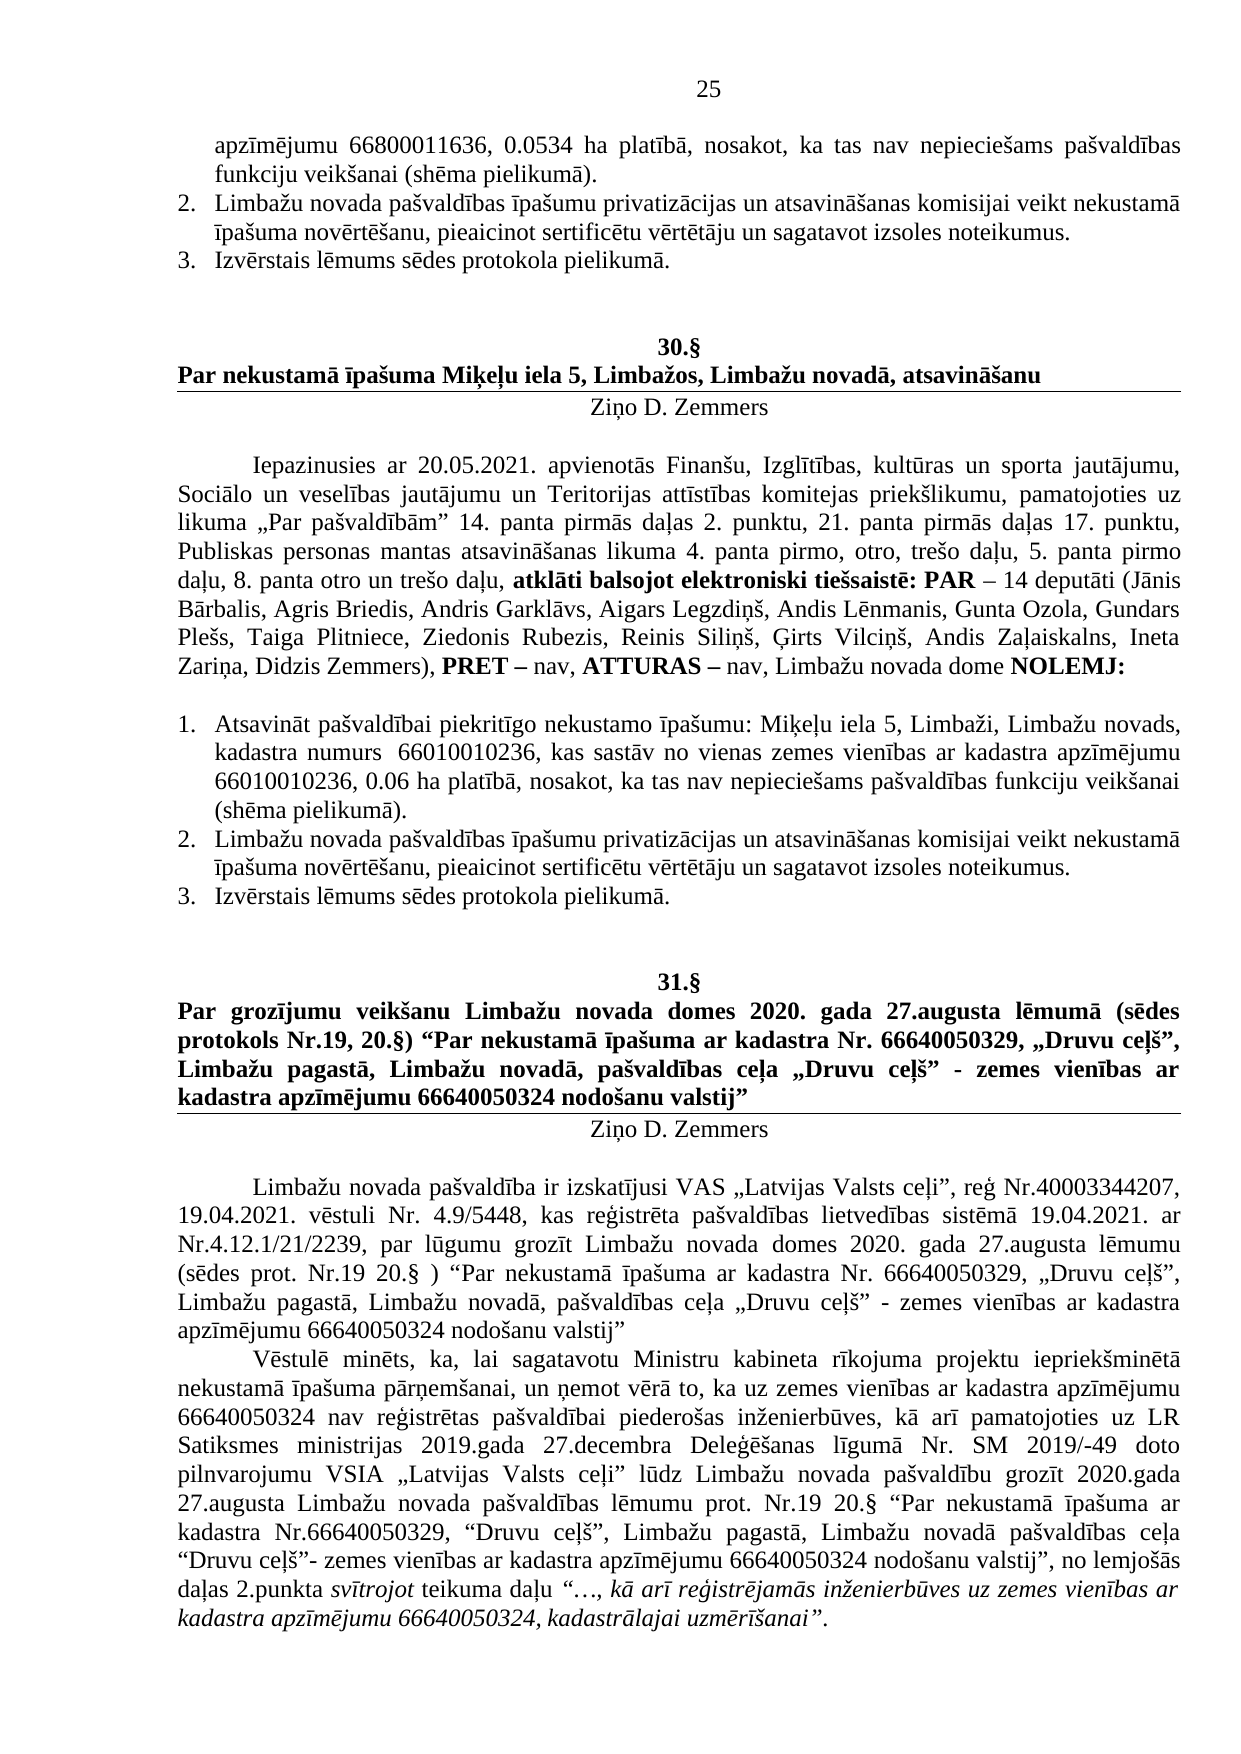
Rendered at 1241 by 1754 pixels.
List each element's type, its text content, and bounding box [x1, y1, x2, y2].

list Izvērstais lēmums sēdes protokola pielikumā. [177, 881, 1181, 910]
text Par nekustamā īpašuma Miķeļu iela 5, Limbažos, Limbažu novadā, atsavināšanu [177, 361, 1181, 391]
list Limbažu novada pašvaldības īpašumu privatizācijas un atsavināšanas komisijai veikt nekustamā īpašuma novērtēšanu, pieaicinot sertificētu vērtētāju un sagatavot izsoles noteikumus. [177, 188, 1181, 246]
list Izvērstais lēmums sēdes protokola pielikumā. [177, 246, 1181, 274]
subtitle 30.§ [177, 332, 1181, 361]
list Limbažu novada pašvaldības īpašumu privatizācijas un atsavināšanas komisijai veikt nekustamā īpašuma novērtēšanu, pieaicinot sertificētu vērtētāju un sagatavot izsoles noteikumus. [177, 824, 1181, 881]
text Par grozījumu veikšanu Limbažu novada domes 2020. gada 27.augusta lēmumā (sēdes protokols Nr.19, 20.§) “Par nekustamā īpašuma ar kadastra Nr. 66640050329, „Druvu ceļš”, Limbažu pagastā, Limbažu novadā, pašvaldības ceļa „Druvu ceļš” - zemes vienības ar kadastra apzīmējumu 66640050324 nodošanu valstij” [177, 996, 1181, 1113]
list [177, 131, 1181, 188]
text Vēstulē minēts, ka, lai sagatavotu Ministru kabineta rīkojuma projektu iepriekšminētā nekustamā īpašuma pārņemšanai, un ņemot vērā to, ka uz zemes vienības ar kadastra apzīmējumu 66640050324 nav reģistrētas pašvaldībai piederošas inženierbūves, kā arī pamatojoties uz LR Satiksmes ministrijas 2019.gada 27.decembra Deleģēšanas līgumā Nr. SM 2019/-49 doto pilnvarojumu VSIA „Latvijas Valsts ceļi” lūdz Limbažu novada pašvaldību grozīt 2020.gada 27.augusta Limbažu novada pašvaldības lēmumu prot. Nr.19 20.§ “Par nekustamā īpašuma ar kadastra Nr.66640050329, “Druvu ceļš”, Limbažu pagastā, Limbažu novadā pašvaldības ceļa “Druvu ceļš”- zemes vienības ar kadastra apzīmējumu 66640050324 nodošanu valstij”, no lemjošās daļas 2.punkta svītrojot teikuma daļu “…, kā arī reģistrējamās inženierbūves uz zemes vienības ar kadastra apzīmējumu 66640050324, kadastrālajai uzmērīšanai”. [177, 1344, 1181, 1632]
list Atsavināt pašvaldībai piekritīgo nekustamo īpašumu: Miķeļu iela 5, Limbaži, Limbažu novads, kadastra numurs 66010010236, kas sastāv no vienas zemes vienības ar kadastra apzīmējumu 66010010236, 0.06 ha platībā, nosakot, ka tas nav nepieciešams pašvaldības funkciju veikšanai (shēma pielikumā). [177, 709, 1181, 824]
text Ziņo D. Zemmers [177, 392, 1181, 421]
text Limbažu novada pašvaldība ir izskatījusi VAS „Latvijas Valsts ceļi”, reģ Nr.40003344207, 19.04.2021. vēstuli Nr. 4.9/5448, kas reģistrēta pašvaldības lietvedības sistēmā 19.04.2021. ar Nr.4.12.1/21/2239, par lūgumu grozīt Limbažu novada domes 2020. gada 27.augusta lēmumu (sēdes prot. Nr.19 20.§ ) “Par nekustamā īpašuma ar kadastra Nr. 66640050329, „Druvu ceļš”, Limbažu pagastā, Limbažu novadā, pašvaldības ceļa „Druvu ceļš” - zemes vienības ar kadastra apzīmējumu 66640050324 nodošanu valstij” [177, 1172, 1181, 1344]
subtitle 31.§ [177, 967, 1181, 996]
text Ziņo D. Zemmers [177, 1114, 1181, 1143]
